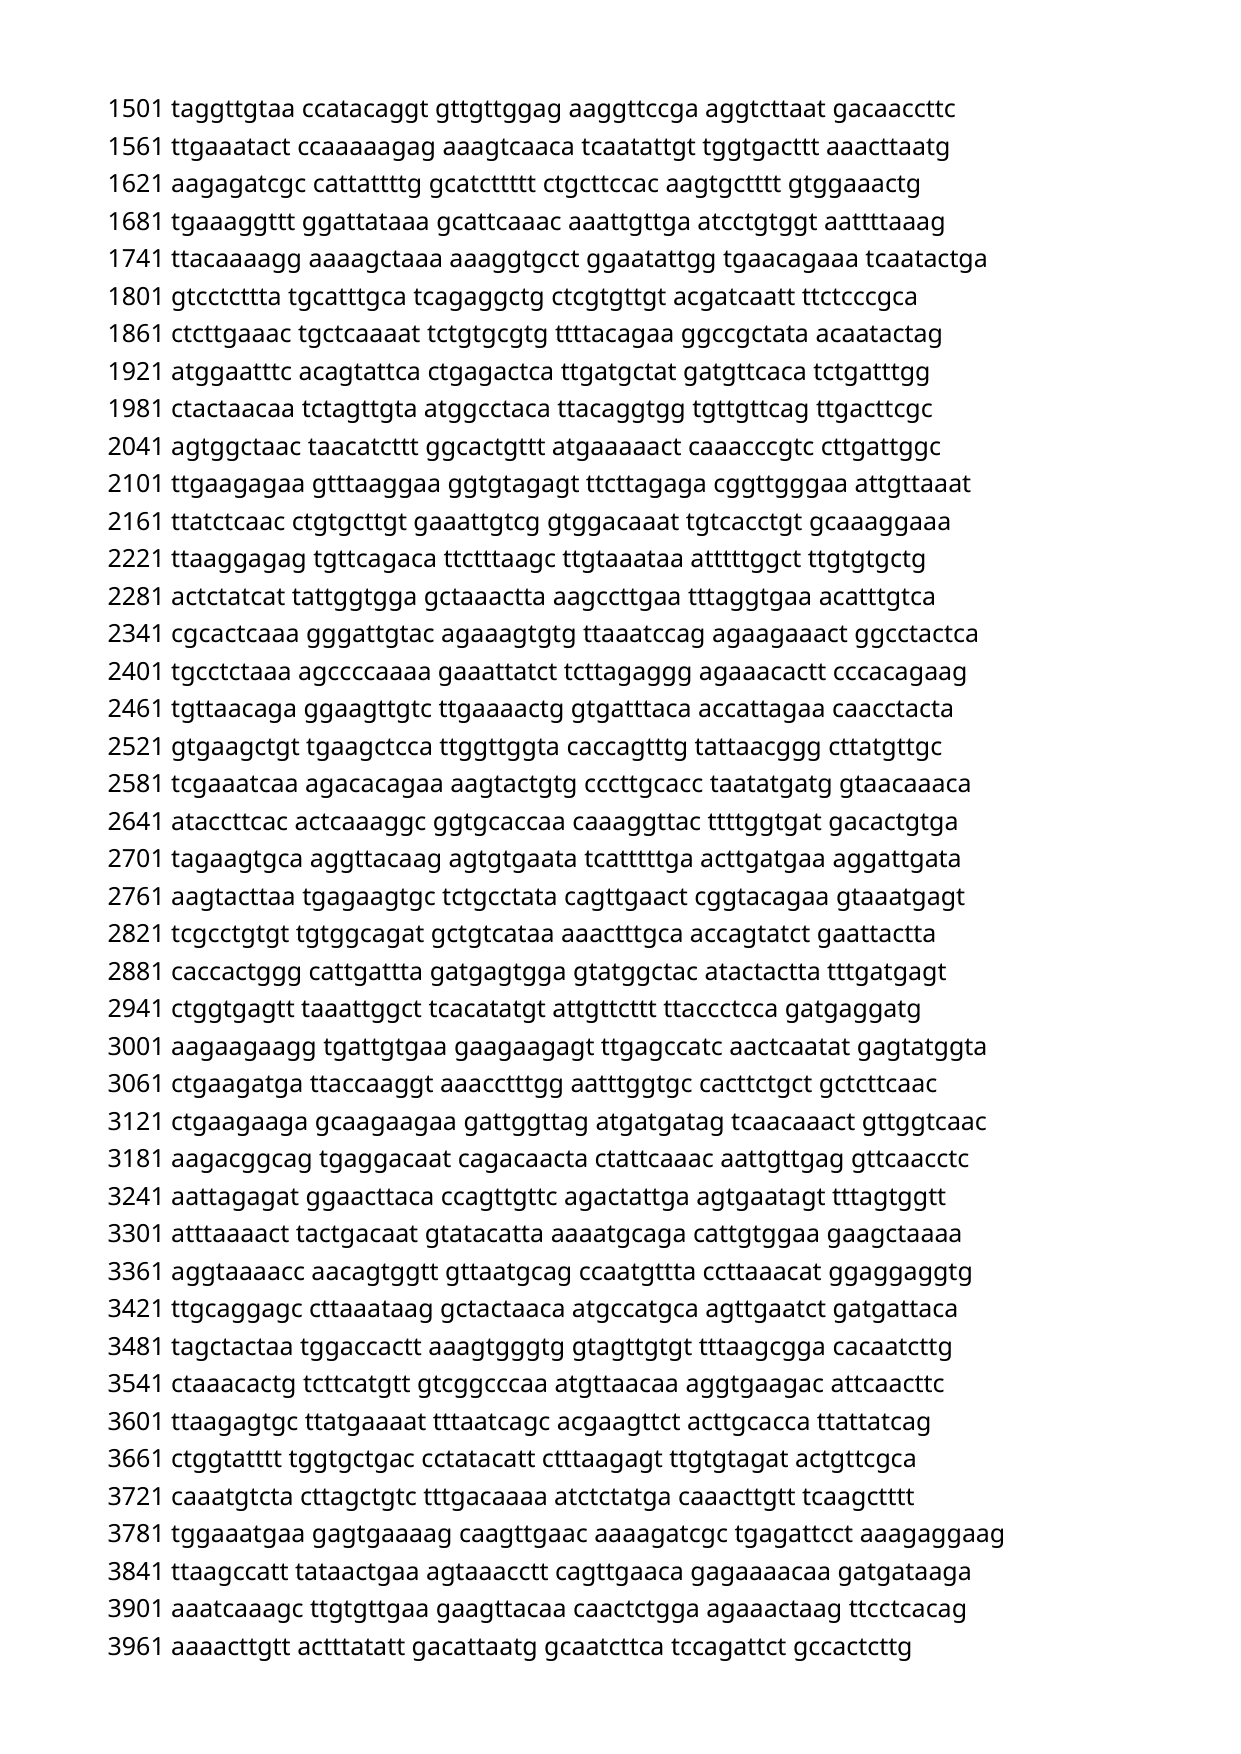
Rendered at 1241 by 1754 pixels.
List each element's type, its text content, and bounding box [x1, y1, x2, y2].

text 3841 ttaagccatt tataactgaa agtaaacctt cagttgaaca gagaaaacaa gatgataaga [75, 1552, 1165, 1589]
text 2221 ttaaggagag tgttcagaca ttctttaagc ttgtaaataa atttttggct ttgtgtgctg [75, 539, 1165, 577]
text 3361 aggtaaaacc aacagtggtt gttaatgcag ccaatgttta ccttaaacat ggaggaggtg [75, 1252, 1165, 1289]
text 1981 ctactaacaa tctagttgta atggcctaca ttacaggtgg tgttgttcag ttgacttcgc [75, 389, 1165, 427]
text 2101 ttgaagagaa gtttaaggaa ggtgtagagt ttcttagaga cggttgggaa attgttaaat [75, 464, 1165, 502]
text 2461 tgttaacaga ggaagttgtc ttgaaaactg gtgatttaca accattagaa caacctacta [75, 689, 1165, 727]
text 3601 ttaagagtgc ttatgaaaat tttaatcagc acgaagttct acttgcacca ttattatcag [75, 1402, 1165, 1439]
text 3481 tagctactaa tggaccactt aaagtgggtg gtagttgtgt tttaagcgga cacaatcttg [75, 1327, 1165, 1364]
text 3661 ctggtatttt tggtgctgac cctatacatt ctttaagagt ttgtgtagat actgttcgca [75, 1439, 1165, 1477]
text 2641 ataccttcac actcaaaggc ggtgcaccaa caaaggttac ttttggtgat gacactgtga [75, 802, 1165, 839]
text 3241 aattagagat ggaacttaca ccagttgttc agactattga agtgaatagt tttagtggtt [75, 1177, 1165, 1214]
text 3421 ttgcaggagc cttaaataag gctactaaca atgccatgca agttgaatct gatgattaca [75, 1289, 1165, 1327]
text 1501 taggttgtaa ccatacaggt gttgttggag aaggttccga aggtcttaat gacaaccttc [75, 89, 1165, 127]
text 1681 tgaaaggttt ggattataaa gcattcaaac aaattgttga atcctgtggt aattttaaag [75, 202, 1165, 239]
text 2281 actctatcat tattggtgga gctaaactta aagccttgaa tttaggtgaa acatttgtca [75, 577, 1165, 614]
text 2701 tagaagtgca aggttacaag agtgtgaata tcatttttga acttgatgaa aggattgata [75, 839, 1165, 877]
text 2821 tcgcctgtgt tgtggcagat gctgtcataa aaactttgca accagtatct gaattactta [75, 914, 1165, 952]
text 2161 ttatctcaac ctgtgcttgt gaaattgtcg gtggacaaat tgtcacctgt gcaaaggaaa [75, 502, 1165, 539]
text 3181 aagacggcag tgaggacaat cagacaacta ctattcaaac aattgttgag gttcaacctc [75, 1139, 1165, 1177]
text 2041 agtggctaac taacatcttt ggcactgttt atgaaaaact caaacccgtc cttgattggc [75, 427, 1165, 464]
text 3061 ctgaagatga ttaccaaggt aaacctttgg aatttggtgc cacttctgct gctcttcaac [75, 1064, 1165, 1102]
text 2401 tgcctctaaa agccccaaaa gaaattatct tcttagaggg agaaacactt cccacagaag [75, 652, 1165, 689]
text 2761 aagtacttaa tgagaagtgc tctgcctata cagttgaact cggtacagaa gtaaatgagt [75, 877, 1165, 914]
text 1621 aagagatcgc cattattttg gcatcttttt ctgcttccac aagtgctttt gtggaaactg [75, 164, 1165, 202]
text 3781 tggaaatgaa gagtgaaaag caagttgaac aaaagatcgc tgagattcct aaagaggaag [75, 1514, 1165, 1552]
text 2581 tcgaaatcaa agacacagaa aagtactgtg cccttgcacc taatatgatg gtaacaaaca [75, 764, 1165, 802]
text 3001 aagaagaagg tgattgtgaa gaagaagagt ttgagccatc aactcaatat gagtatggta [75, 1027, 1165, 1064]
text 2881 caccactggg cattgattta gatgagtgga gtatggctac atactactta tttgatgagt [75, 952, 1165, 989]
text 3541 ctaaacactg tcttcatgtt gtcggcccaa atgttaacaa aggtgaagac attcaacttc [75, 1364, 1165, 1402]
text 2941 ctggtgagtt taaattggct tcacatatgt attgttcttt ttaccctcca gatgaggatg [75, 989, 1165, 1027]
text 3121 ctgaagaaga gcaagaagaa gattggttag atgatgatag tcaacaaact gttggtcaac [75, 1102, 1165, 1139]
text 1561 ttgaaatact ccaaaaagag aaagtcaaca tcaatattgt tggtgacttt aaacttaatg [75, 127, 1165, 164]
text 1921 atggaatttc acagtattca ctgagactca ttgatgctat gatgttcaca tctgatttgg [75, 352, 1165, 389]
text 3961 aaaacttgtt actttatatt gacattaatg gcaatcttca tccagattct gccactcttg [75, 1627, 1165, 1664]
text 2341 cgcactcaaa gggattgtac agaaagtgtg ttaaatccag agaagaaact ggcctactca [75, 614, 1165, 652]
text 3301 atttaaaact tactgacaat gtatacatta aaaatgcaga cattgtggaa gaagctaaaa [75, 1214, 1165, 1252]
text 2521 gtgaagctgt tgaagctcca ttggttggta caccagtttg tattaacggg cttatgttgc [75, 727, 1165, 764]
text 1861 ctcttgaaac tgctcaaaat tctgtgcgtg ttttacagaa ggccgctata acaatactag [75, 314, 1165, 352]
text 1741 ttacaaaagg aaaagctaaa aaaggtgcct ggaatattgg tgaacagaaa tcaatactga [75, 239, 1165, 277]
text 3721 caaatgtcta cttagctgtc tttgacaaaa atctctatga caaacttgtt tcaagctttt [75, 1477, 1165, 1514]
text 1801 gtcctcttta tgcatttgca tcagaggctg ctcgtgttgt acgatcaatt ttctcccgca [75, 277, 1165, 314]
text 3901 aaatcaaagc ttgtgttgaa gaagttacaa caactctgga agaaactaag ttcctcacag [75, 1589, 1165, 1627]
